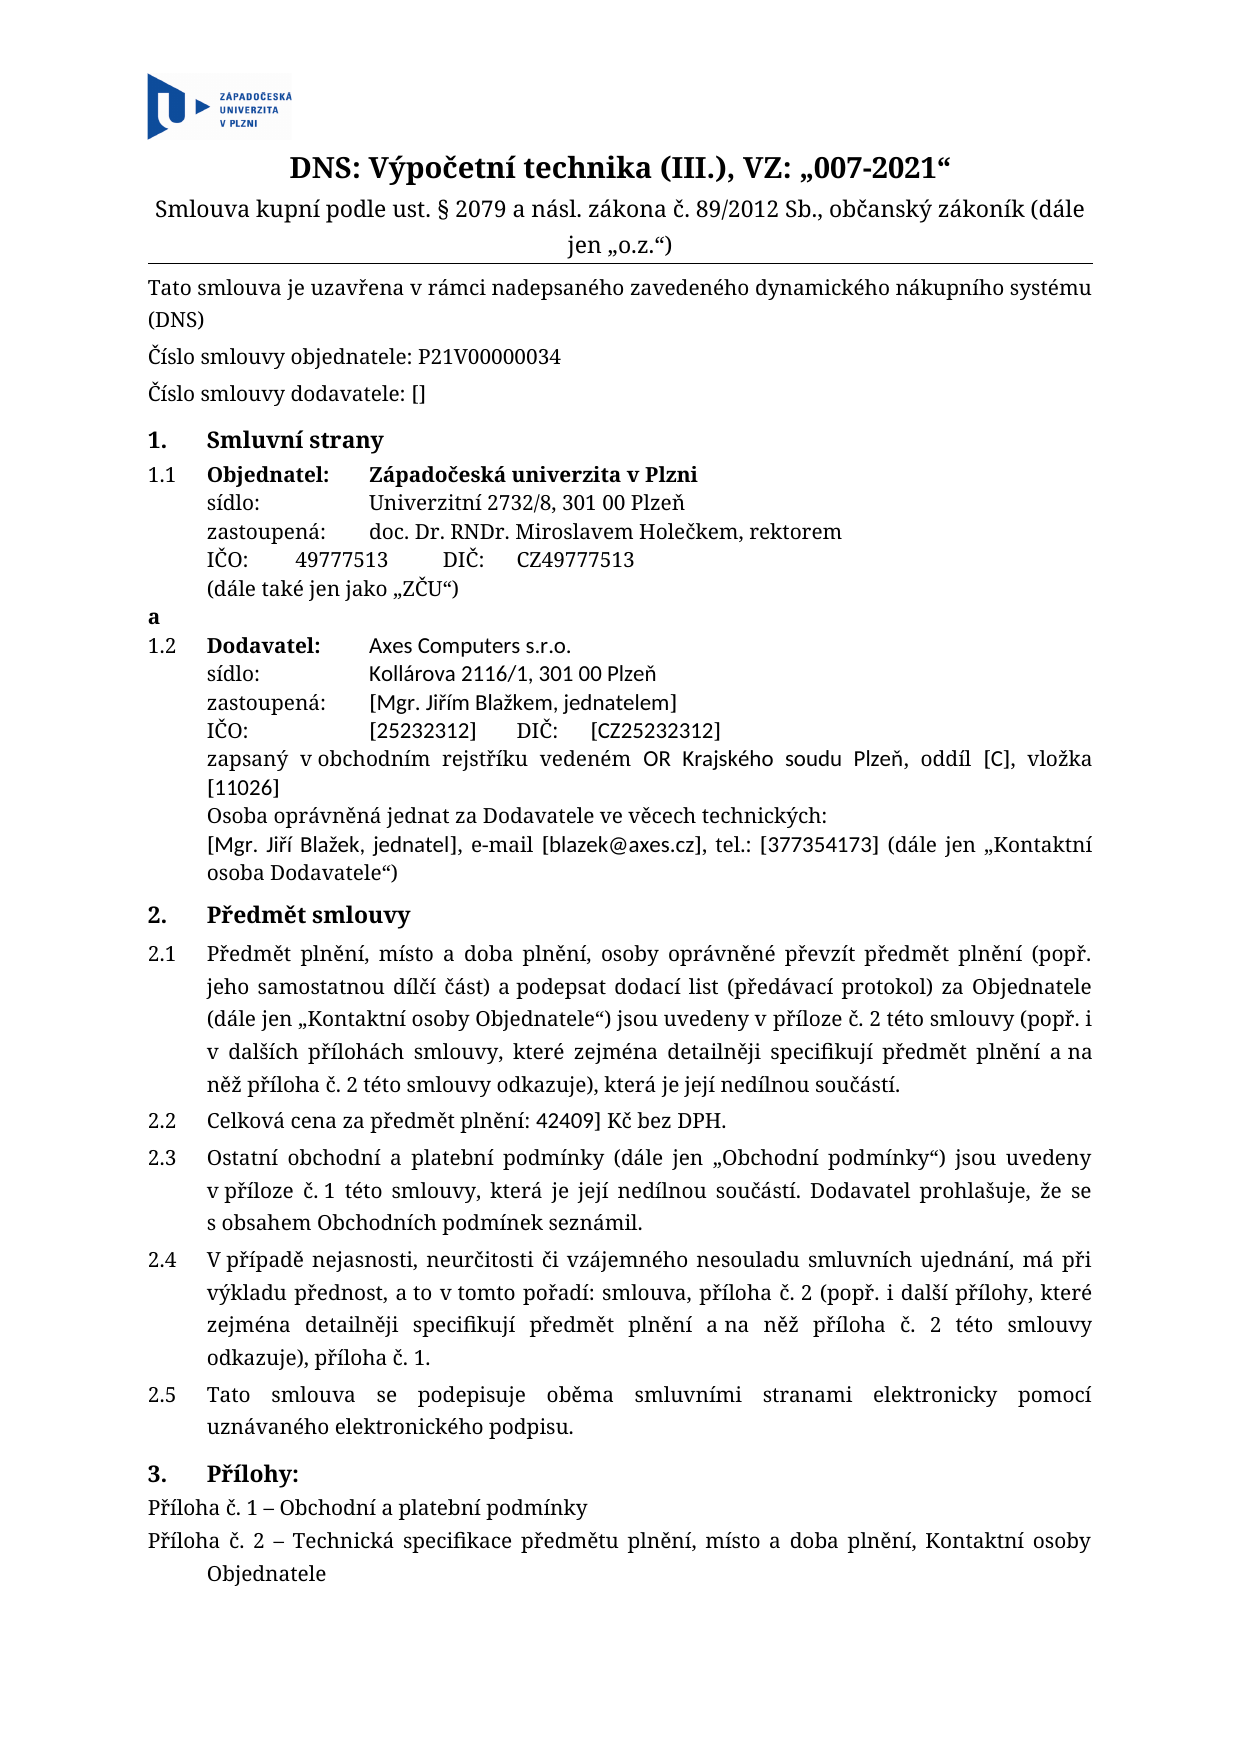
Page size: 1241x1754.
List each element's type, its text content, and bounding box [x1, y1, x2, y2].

list Dodavatel: Axes Computers s.r.o. [148, 631, 1093, 659]
text a [148, 602, 1093, 631]
list Objednatel: Západočeská univerzita v Plzni [148, 460, 1093, 488]
list V případě nejasnosti, neurčitosti či vzájemného nesouladu smluvních ujednání, má při výkladu přednost, a to v tomto pořadí: smlouva, příloha č. 2 (popř. i další přílohy, které zejména detailněji specifikují předmět plnění a na něž příloha č. 2 této smlouvy odkazuje), příloha č. 1. [148, 1245, 1093, 1371]
text Číslo smlouvy dodavatele: [] [148, 379, 1093, 407]
text (dále také jen jako „ZČU“) [207, 574, 1093, 602]
text Tato smlouva je uzavřena v rámci nadepsaného zavedeného dynamického nákupního systému (DNS) [148, 273, 1093, 334]
list Tato smlouva se podepisuje oběma smluvními stranami elektronicky pomocí uznávaného elektronického podpisu. [148, 1380, 1093, 1441]
text IČO: [25232312] DIČ: [CZ25232312] [207, 716, 1093, 744]
text zastoupená: doc. Dr. RNDr. Miroslavem Holečkem, rektorem [207, 517, 1093, 545]
list Předmět smlouvy [148, 899, 1093, 930]
list Předmět plnění, místo a doba plnění, osoby oprávněné převzít předmět plnění (popř. jeho samostatnou dílčí část) a podepsat dodací list (předávací protokol) za Objednatele (dále jen „Kontaktní osoby Objednatele“) jsou uvedeny v příloze č. 2 této smlouvy (popř. i v dalších přílohách smlouvy, které zejména detailněji specifikují předmět plnění a na něž příloha č. 2 této smlouvy odkazuje), která je její nedílnou součástí. [148, 939, 1093, 1098]
text IČO: 49777513 DIČ: CZ49777513 [207, 545, 1093, 574]
list Ostatní obchodní a platební podmínky (dále jen „Obchodní podmínky“) jsou uvedeny v příloze č. 1 této smlouvy, která je její nedílnou součástí. Dodavatel prohlašuje, že se s obsahem Obchodních podmínek seznámil. [148, 1143, 1093, 1237]
text Smlouva kupní podle ust. § 2079 a násl. zákona č. 89/2012 Sb., občanský zákoník (dále jen „o.z.“) [148, 193, 1093, 263]
text Osoba oprávněná jednat za Dodavatele ve věcech technických: [207, 801, 1093, 830]
text DNS: Výpočetní technika (III.), VZ: „007-2021“ [148, 148, 1093, 187]
list Přílohy: [148, 1457, 1093, 1489]
list Celková cena za předmět plnění: 42409] Kč bez DPH. [148, 1106, 1093, 1135]
text Číslo smlouvy objednatele: P21V00000034 [148, 342, 1093, 371]
picture [147, 73, 292, 140]
list Smluvní strany [148, 424, 1093, 455]
text zapsaný v obchodním rejstříku vedeném OR Krajského soudu Plzeň, oddíl [C], vložka [11026] [207, 744, 1093, 801]
text sídlo: Kollárova 2116/1, 301 00 Plzeň [207, 659, 1093, 688]
text Příloha č. 1 – Obchodní a platební podmínky [148, 1493, 1093, 1522]
text [Mgr. Jiří Blažek, jednatel], e-mail [blazek@axes.cz], tel.: [377354173] (dále jen „Kontaktní osoba Dodavatele“) [207, 830, 1093, 887]
text Příloha č. 2 – Technická specifikace předmětu plnění, místo a doba plnění, Kontaktní osoby Objednatele [148, 1526, 1093, 1587]
text sídlo: Univerzitní 2732/8, 301 00 Plzeň [207, 488, 1093, 517]
text zastoupená: [Mgr. Jiřím Blažkem, jednatelem] [207, 688, 1093, 716]
